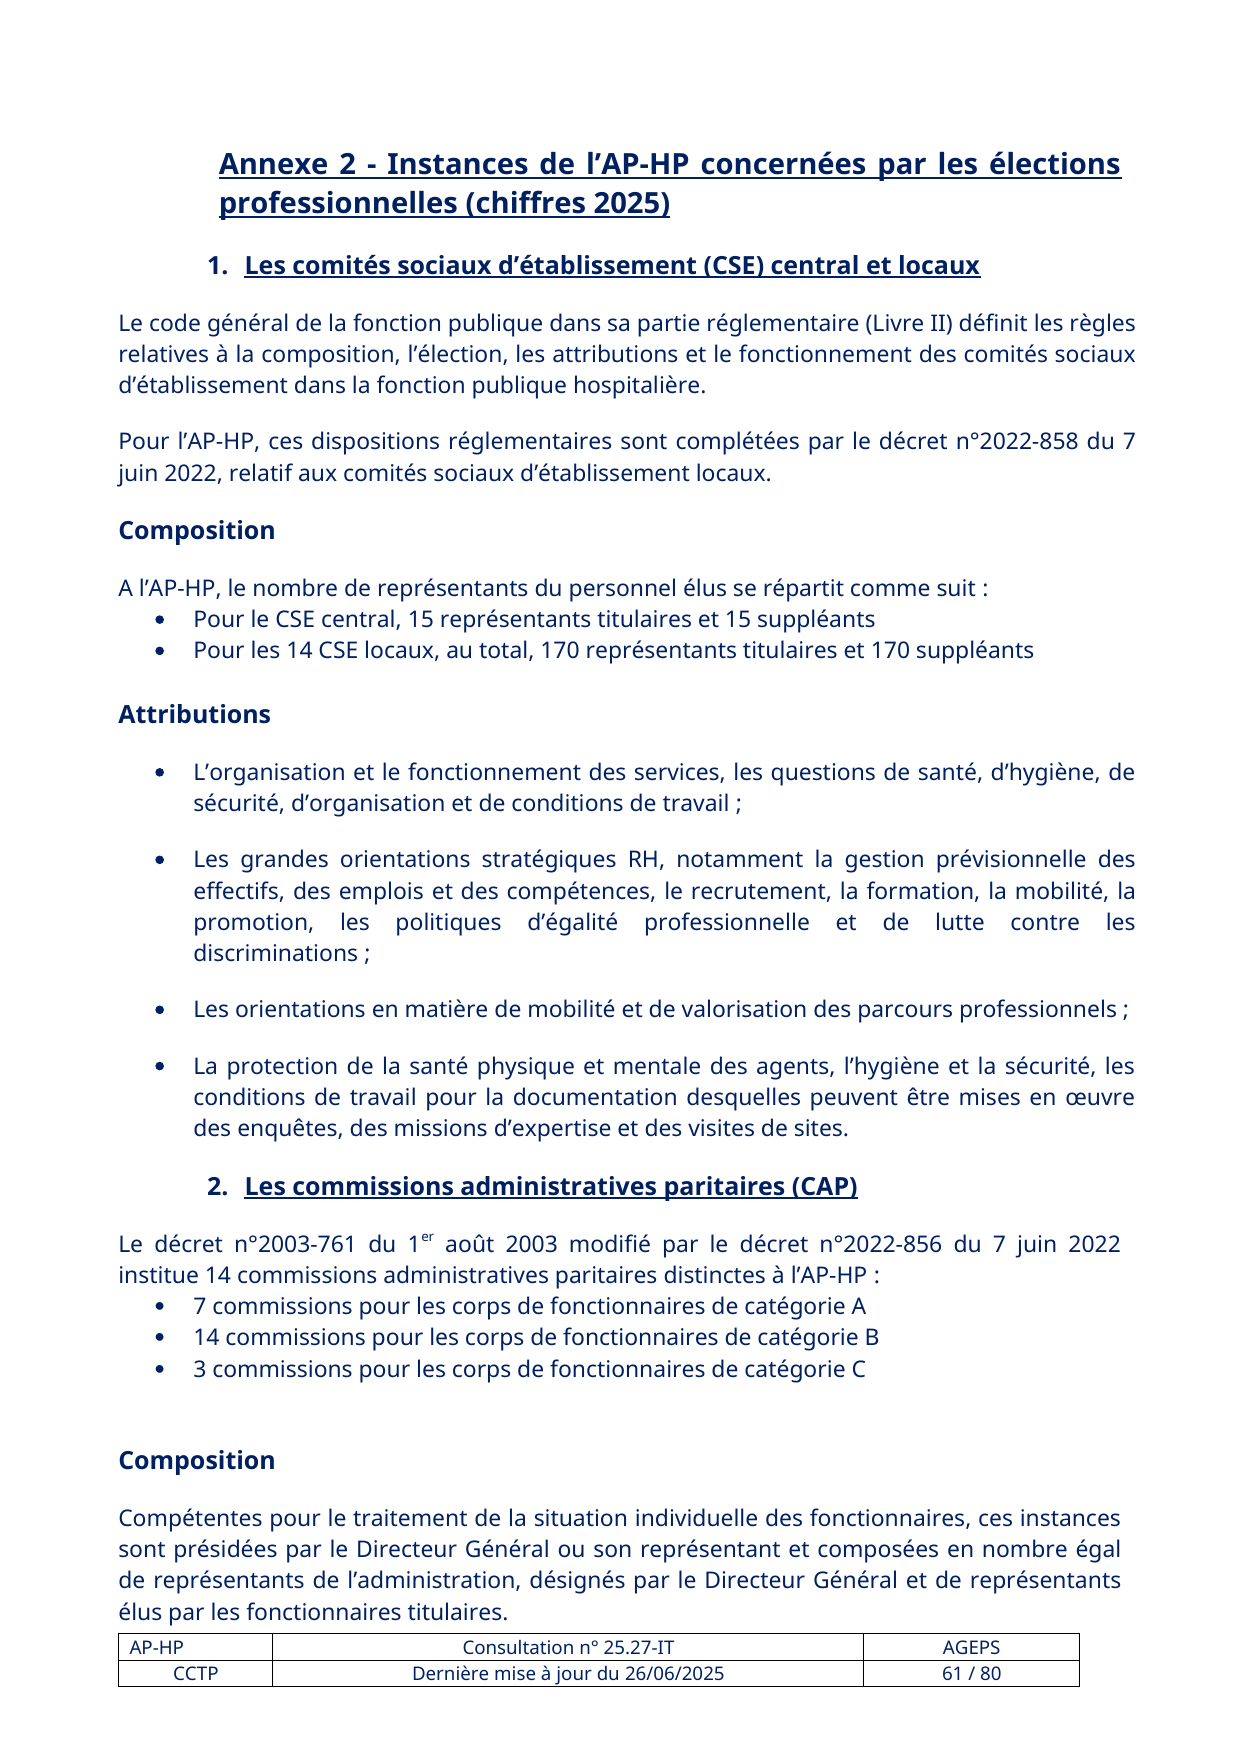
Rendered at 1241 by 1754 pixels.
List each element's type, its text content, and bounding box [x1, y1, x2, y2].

text Pour l’AP-HP, ces dispositions réglementaires sont complétées par le décret n°2022-858 du 7 juin 2022, relatif aux comités sociaux d’établissement locaux. [118, 425, 1137, 488]
list Pour le CSE central, 15 représentants titulaires et 15 suppléants [156, 603, 1137, 634]
text Composition [118, 1443, 1122, 1477]
list La protection de la santé physique et mentale des agents, l’hygiène et la sécurité, les conditions de travail pour la documentation desquelles peuvent être mises en œuvre des enquêtes, des missions d’expertise et des visites de sites. [156, 1050, 1137, 1143]
subtitle Les commissions administratives paritaires (CAP) [207, 1168, 1122, 1202]
list 7 commissions pour les corps de fonctionnaires de catégorie A [156, 1290, 1137, 1321]
text Composition [118, 513, 1122, 547]
list 3 commissions pour les corps de fonctionnaires de catégorie C [156, 1352, 1137, 1384]
list Les orientations en matière de mobilité et de valorisation des parcours professionnels ; [156, 993, 1137, 1025]
subtitle Annexe 2 - Instances de l’AP-HP concernées par les élections professionnelles (chiffres 2025) [218, 143, 1122, 177]
text Attributions [118, 697, 1122, 731]
subtitle Les comités sociaux d’établissement (CSE) central et locaux [207, 247, 1122, 282]
list 14 commissions pour les corps de fonctionnaires de catégorie B [156, 1321, 1137, 1352]
text Compétentes pour le traitement de la situation individuelle des fonctionnaires, ces instances sont présidées par le Directeur Général ou son représentant et composées en nombre égal de représentants de l’administration, désignés par le Directeur Général et de représentants élus par les fonctionnaires titulaires. [118, 1502, 1122, 1627]
list L’organisation et le fonctionnement des services, les questions de santé, d’hygiène, de sécurité, d’organisation et de conditions de travail ; [156, 756, 1137, 818]
text Le décret n°2003-761 du 1er août 2003 modifié par le décret n°2022-856 du 7 juin 2022 institue 14 commissions administratives paritaires distinctes à l’AP-HP : [118, 1227, 1122, 1290]
text Le code général de la fonction publique dans sa partie réglementaire (Livre II) définit les règles relatives à la composition, l’élection, les attributions et le fonctionnement des comités sociaux d’établissement dans la fonction publique hospitalière. [118, 307, 1137, 400]
text A l’AP-HP, le nombre de représentants du personnel élus se répartit comme suit : [118, 572, 1122, 603]
subtitle Annexe 2 - Instances de l’AP-HP concernées par les élections professionnelles (chiffres 2025) [218, 178, 1122, 222]
list Pour les 14 CSE locaux, au total, 170 représentants titulaires et 170 suppléants [156, 634, 1137, 666]
list Les grandes orientations stratégiques RH, notamment la gestion prévisionnelle des effectifs, des emplois et des compétences, le recrutement, la formation, la mobilité, la promotion, les politiques d’égalité professionnelle et de lutte contre les discriminations ; [156, 843, 1137, 968]
